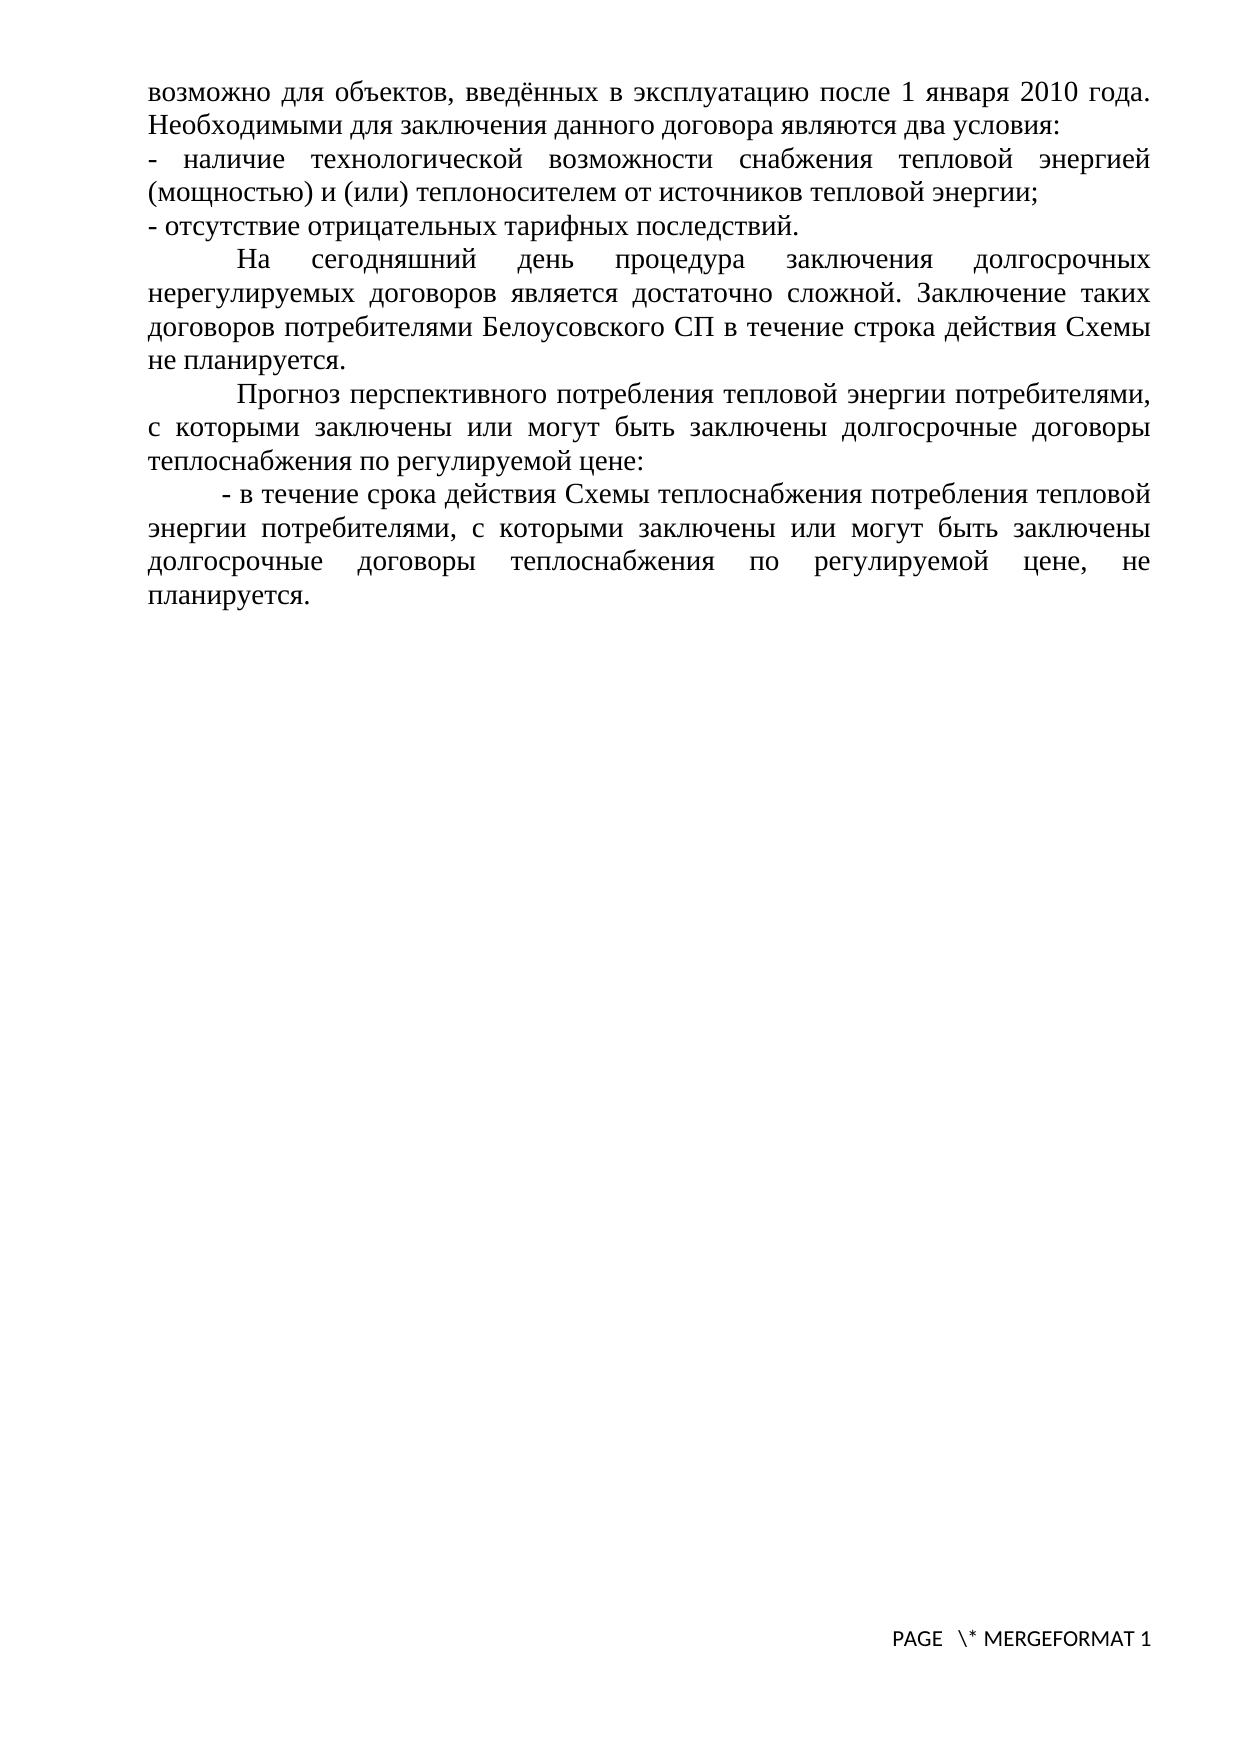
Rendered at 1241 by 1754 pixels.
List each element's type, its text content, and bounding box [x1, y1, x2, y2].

text - отсутствие отрицательных тарифных последствий. [148, 208, 1152, 242]
text Прогноз перспективного потребления тепловой энергии потребителями, с которыми заключены или могут быть заключены долгосрочные договоры теплоснабжения по регулируемой цене: [148, 376, 1152, 476]
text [148, 74, 1152, 141]
text На сегодняшний день процедура заключения долгосрочных нерегулируемых договоров является достаточно сложной. Заключение таких договоров потребителями Белоусовского СП в течение строка действия Схемы не планируется. [148, 242, 1152, 376]
text - наличие технологической возможности снабжения тепловой энергией (мощностью) и (или) теплоносителем от источников тепловой энергии; [148, 141, 1152, 208]
text - в течение срока действия Схемы теплоснабжения потребления тепловой энергии потребителями, с которыми заключены или могут быть заключены долгосрочные договоры теплоснабжения по регулируемой цене, не планируется. [148, 476, 1152, 611]
